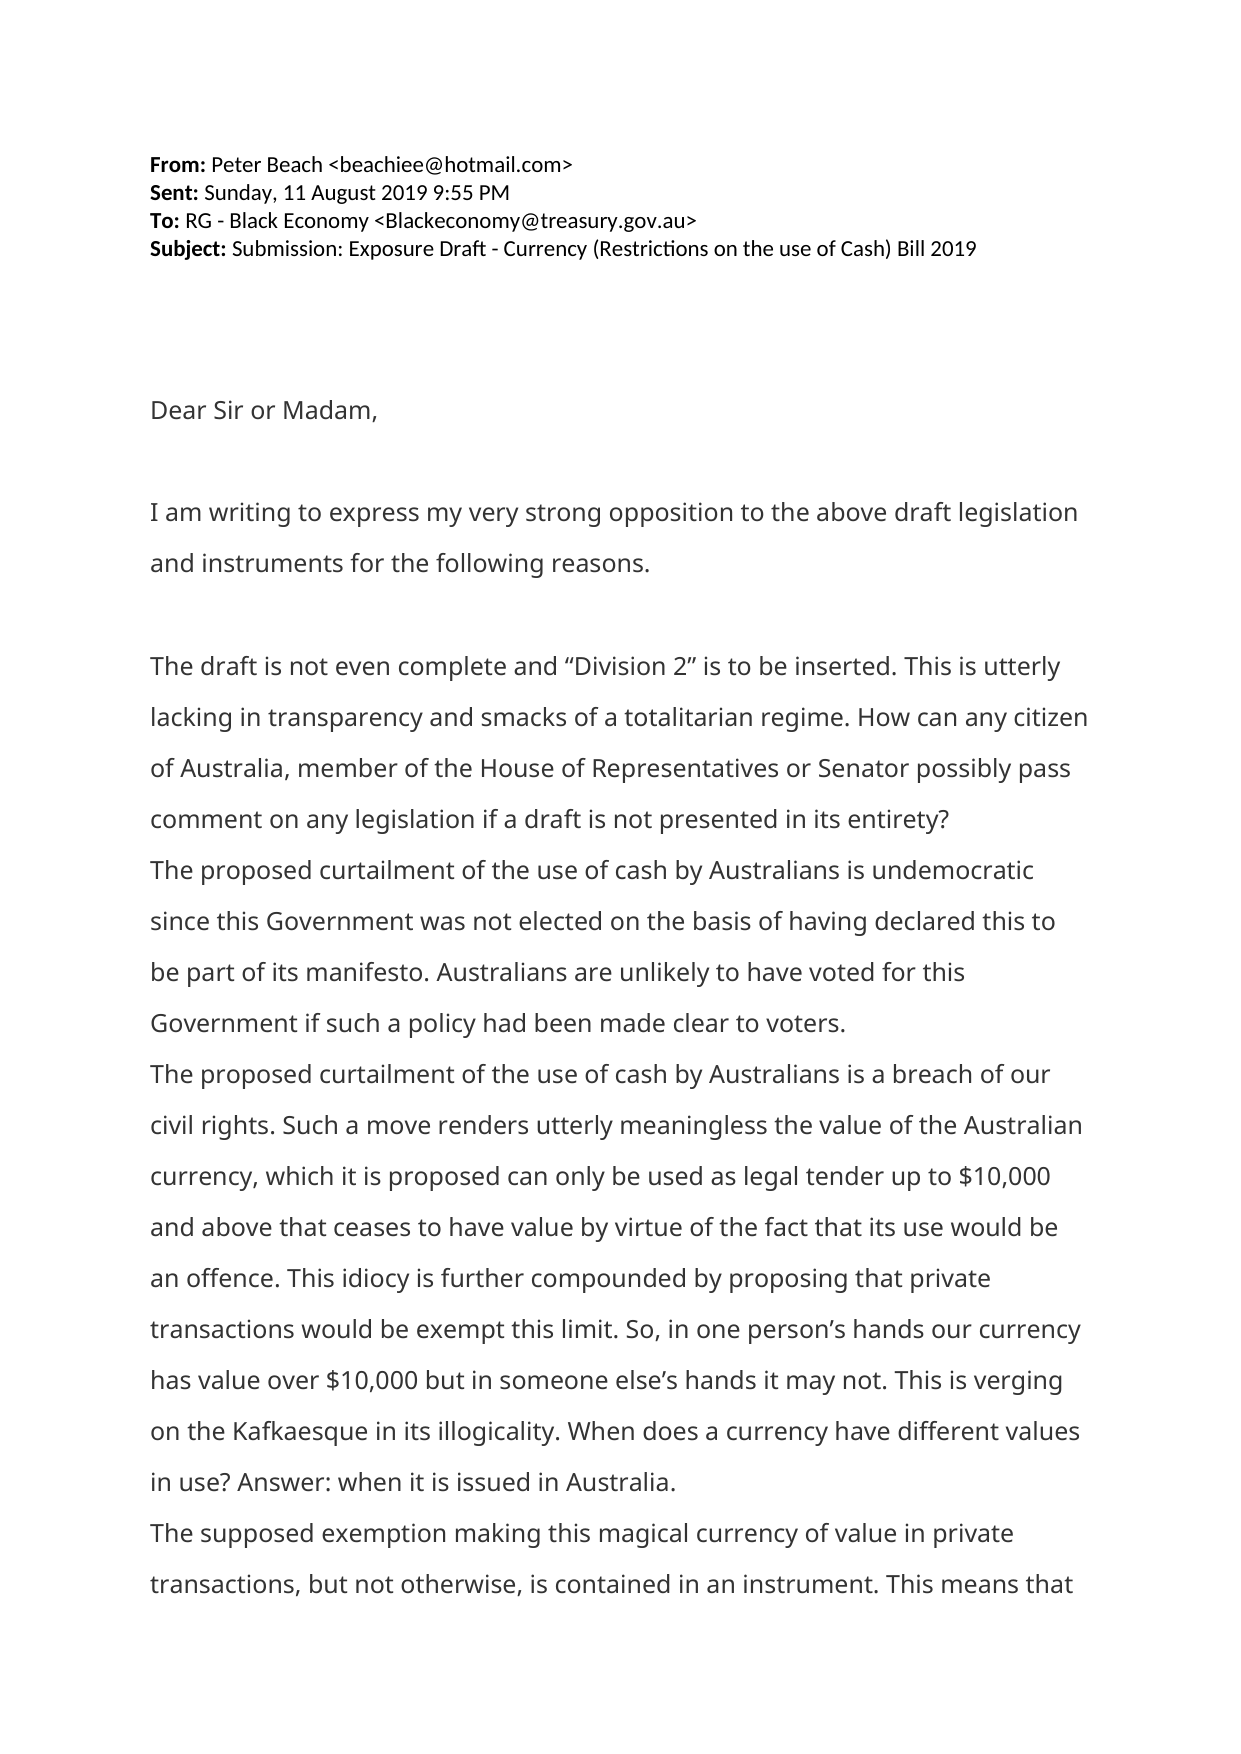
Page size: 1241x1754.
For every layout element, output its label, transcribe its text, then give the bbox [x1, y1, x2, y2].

text I am writing to express my very strong opposition to the above draft legislation and instruments for the following reasons. [150, 495, 1090, 580]
text The proposed curtailment of the use of cash by Australians is undemocratic since this Government was not elected on the basis of having declared this to be part of its manifesto. Australians are unlikely to have voted for this Government if such a policy had been made clear to voters. [150, 852, 1090, 1039]
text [150, 1516, 1090, 1601]
text The proposed curtailment of the use of cash by Australians is a breach of our civil rights. Such a move renders utterly meaningless the value of the Australian currency, which it is proposed can only be used as legal tender up to $10,000 and above that ceases to have value by virtue of the fact that its use would be an offence. This idiocy is further compounded by proposing that private transactions would be exempt this limit. So, in one person’s hands our currency has value over $10,000 but in someone else’s hands it may not. This is verging on the Kafkaesque in its illogicality. When does a currency have different values in use? Answer: when it is issued in Australia. [150, 1056, 1090, 1499]
text Dear Sir or Madam, [150, 393, 1090, 427]
text From: Peter Beach <beachiee@hotmail.com> Sent: Sunday, 11 August 2019 9:55 PM To: RG - Black Economy <Blackeconomy@treasury.gov.au> Subject: Submission: Exposure Draft - Currency (Restrictions on the use of Cash) Bill 2019 [150, 150, 1090, 262]
text The draft is not even complete and “Division 2” is to be inserted. This is utterly lacking in transparency and smacks of a totalitarian regime. How can any citizen of Australia, member of the House of Representatives or Senator possibly pass comment on any legislation if a draft is not presented in its entirety? [150, 648, 1090, 835]
